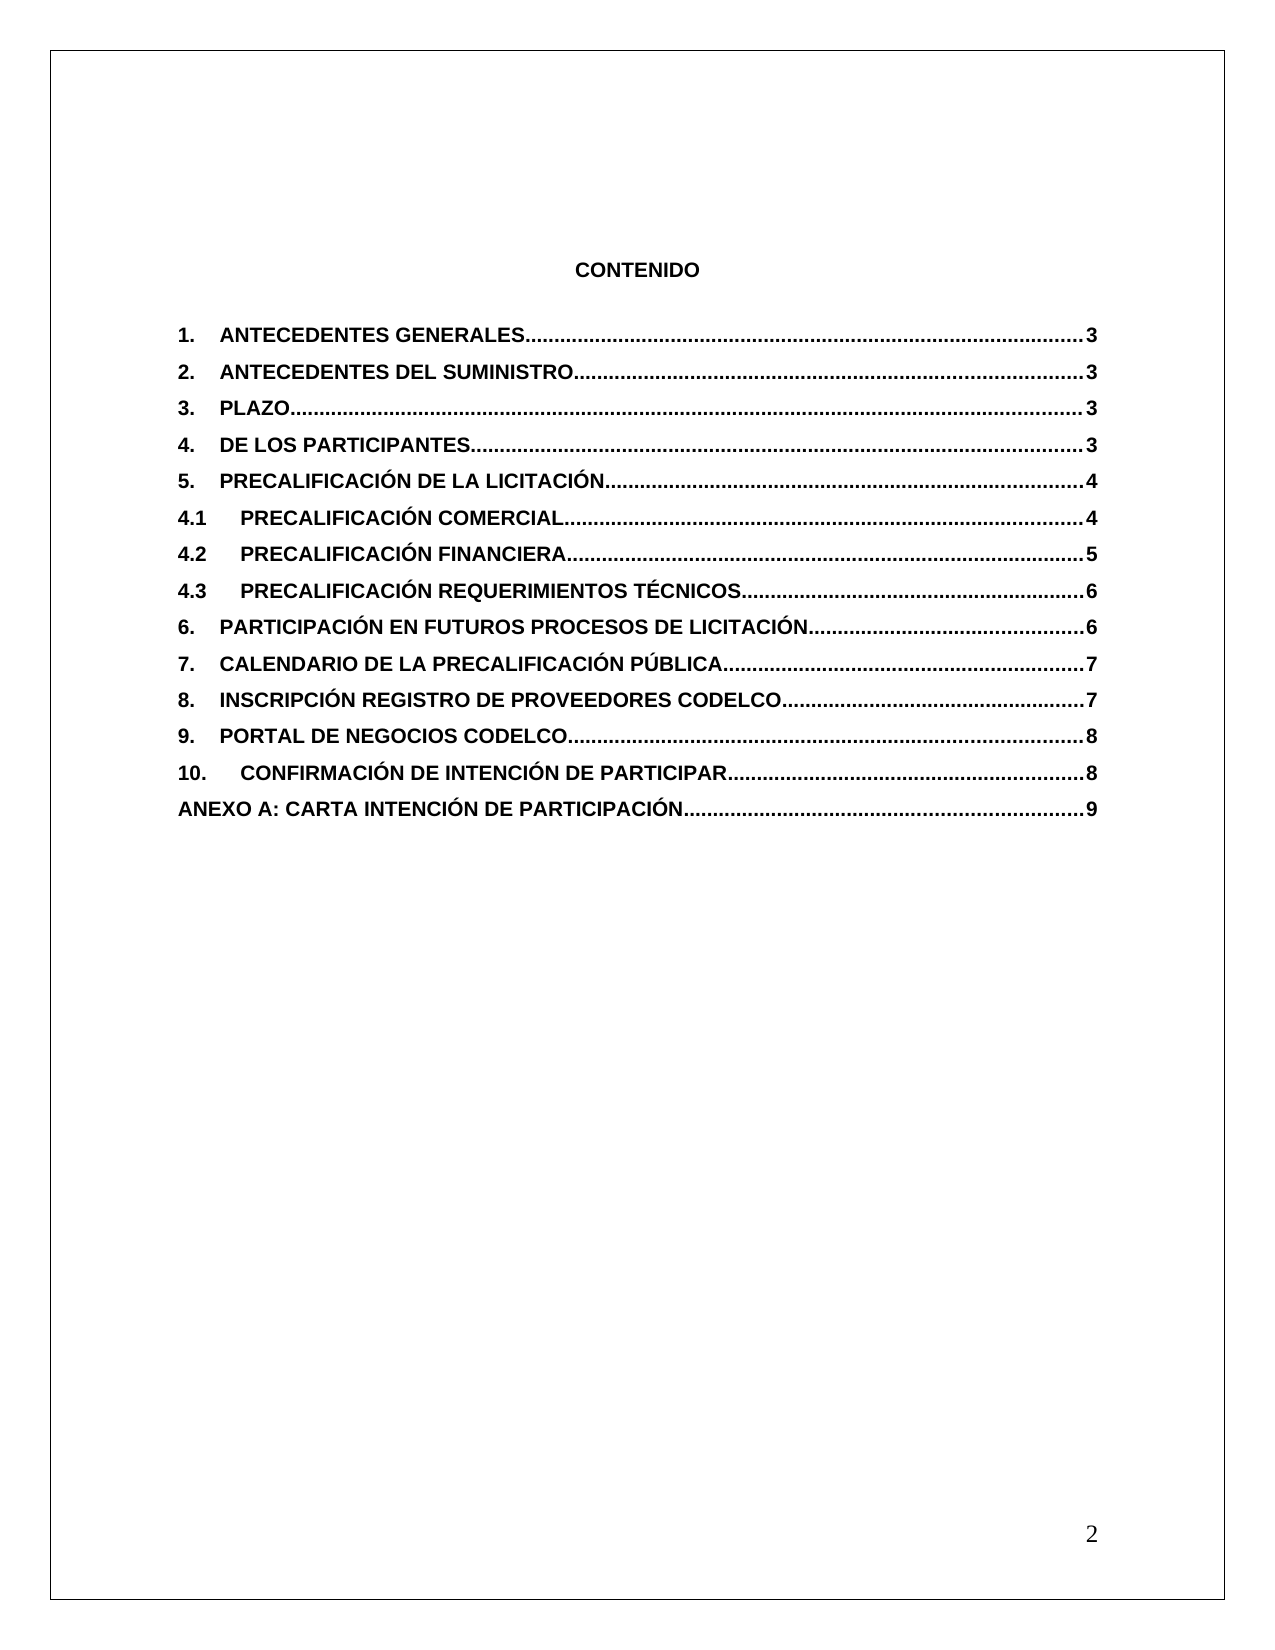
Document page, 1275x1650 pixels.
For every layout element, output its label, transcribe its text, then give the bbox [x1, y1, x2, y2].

text 6. PARTICIPACIÓN EN FUTUROS PROCESOS DE LICITACIÓN 6 [177, 615, 1098, 639]
text ANEXO A: CARTA INTENCIÓN DE PARTICIPACIÓN 9 [177, 797, 1098, 821]
text 4.3 PRECALIFICACIÓN REQUERIMIENTOS TÉCNICOS 6 [177, 578, 1098, 602]
text 1. ANTECEDENTES GENERALES 3 [177, 323, 1098, 347]
text 4.1 PRECALIFICACIÓN COMERCIAL 4 [177, 506, 1098, 529]
text 4.2 PRECALIFICACIÓN FINANCIERA 5 [177, 542, 1098, 566]
text 2. ANTECEDENTES DEL SUMINISTRO 3 [177, 360, 1098, 384]
text 3. PLAZO 3 [177, 396, 1098, 420]
text 5. PRECALIFICACIÓN DE LA LICITACIÓN 4 [177, 469, 1098, 493]
text 10. CONFIRMACIÓN DE INTENCIÓN DE PARTICIPAR 8 [177, 761, 1098, 785]
text 9. PORTAL DE NEGOCIOS CODELCO 8 [177, 724, 1098, 748]
text 7. CALENDARIO DE LA PRECALIFICACIÓN PÚBLICA 7 [177, 651, 1098, 675]
text 8. INSCRIPCIÓN REGISTRO DE PROVEEDORES CODELCO 7 [177, 688, 1098, 712]
text 4. DE LOS PARTICIPANTES 3 [177, 433, 1098, 457]
text CONTENIDO [177, 258, 1098, 282]
